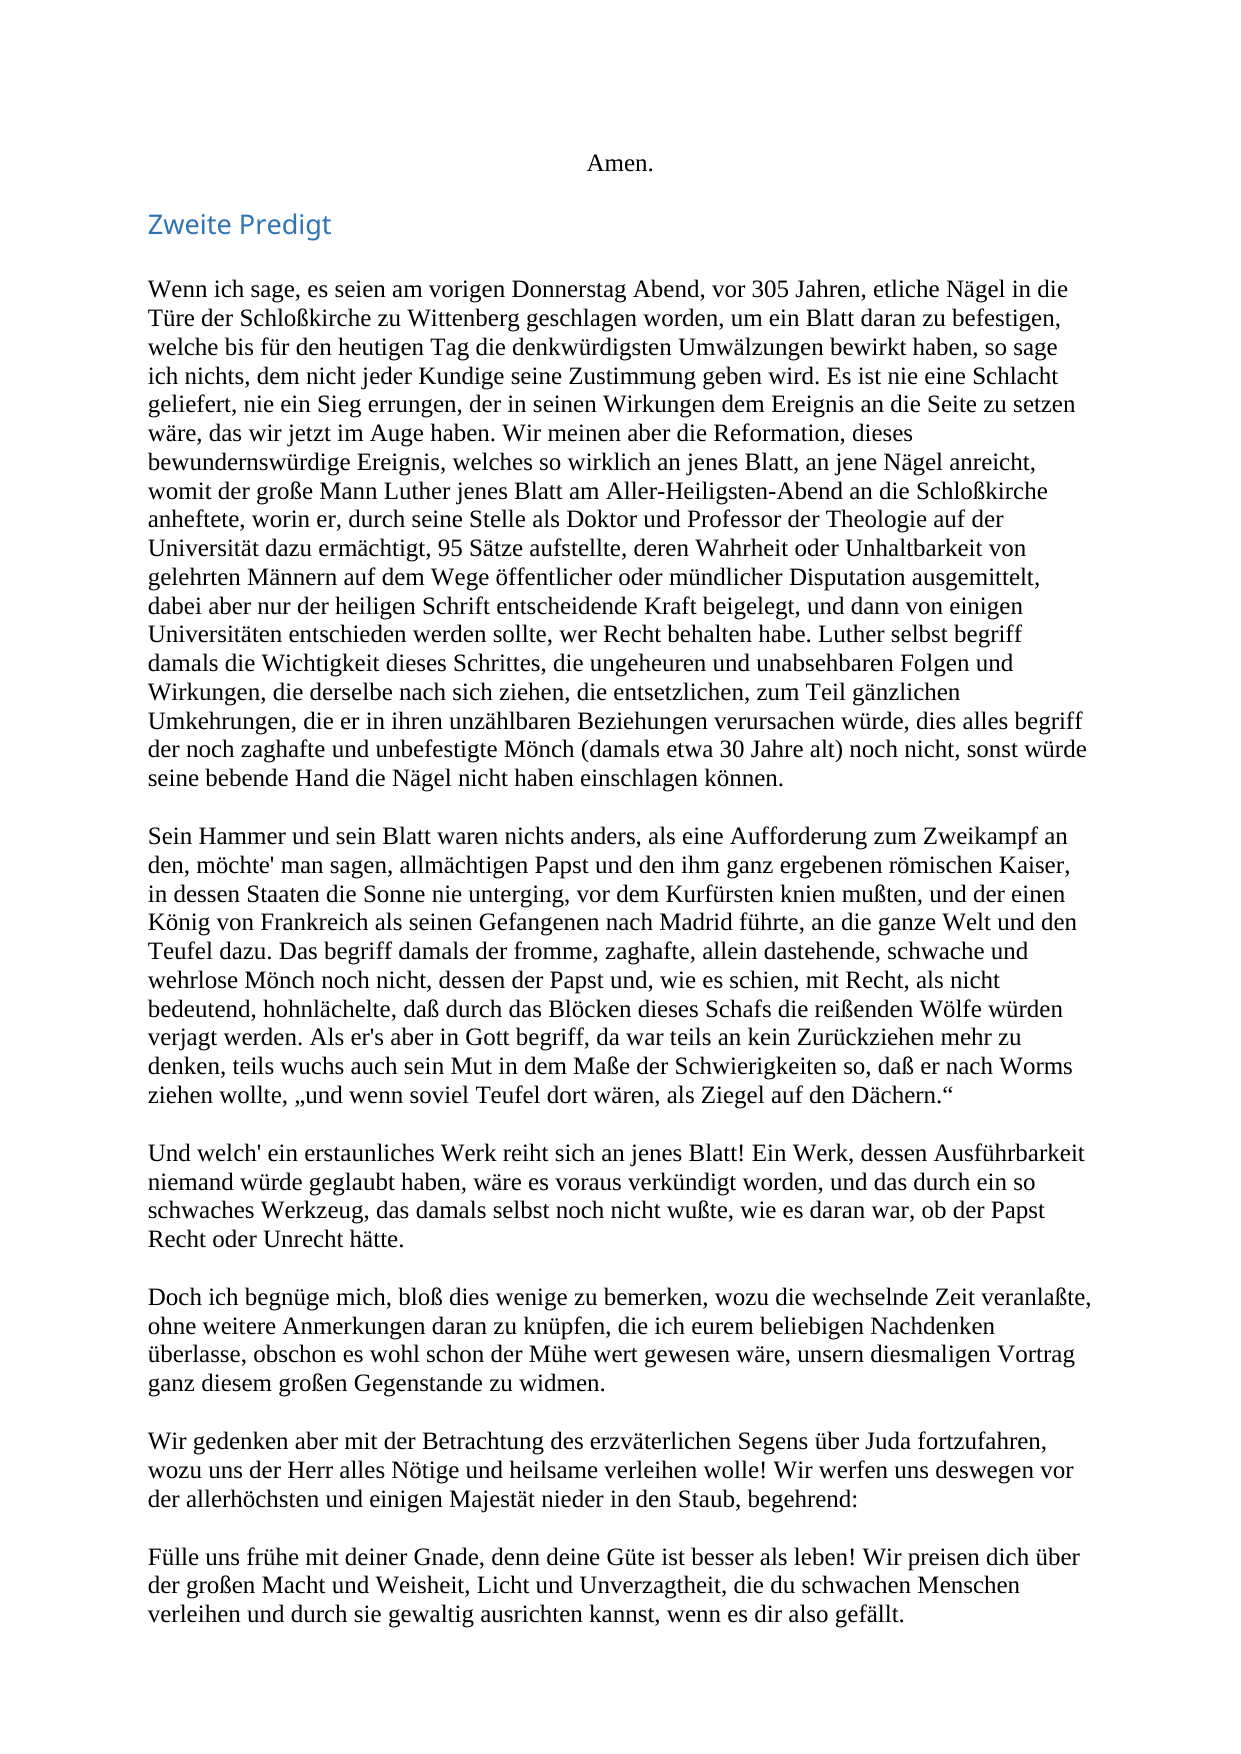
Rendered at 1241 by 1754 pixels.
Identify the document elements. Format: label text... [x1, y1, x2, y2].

text Wenn ich sage, es seien am vorigen Donnerstag Abend, vor 305 Jahren, etliche Nägel in die Türe der Schloßkirche zu Wittenberg geschlagen worden, um ein Blatt daran zu befestigen, welche bis für den heutigen Tag die denkwürdigsten Umwälzungen bewirkt haben, so sage ich nichts, dem nicht jeder Kundige seine Zustimmung geben wird. Es ist nie eine Schlacht geliefert, nie ein Sieg errungen, der in seinen Wirkungen dem Ereignis an die Seite zu setzen wäre, das wir jetzt im Auge haben. Wir meinen aber die Reformation, dieses bewundernswürdige Ereignis, welches so wirklich an jenes Blatt, an jene Nägel anreicht, womit der große Mann Luther jenes Blatt am Aller-Heiligsten-Abend an die Schloßkirche anheftete, worin er, durch seine Stelle als Doktor und Professor der Theologie auf der Universität dazu ermächtigt, 95 Sätze aufstellte, deren Wahrheit oder Unhaltbarkeit von gelehrten Männern auf dem Wege öffentlicher oder mündlicher Disputation ausgemittelt, dabei aber nur der heiligen Schrift entscheidende Kraft beigelegt, und dann von einigen Universitäten entschieden werden sollte, wer Recht behalten habe. Luther selbst begriff damals die Wichtigkeit dieses Schrittes, die ungeheuren und unabsehbaren Folgen und Wirkungen, die derselbe nach sich ziehen, die entsetzlichen, zum Teil gänzlichen Umkehrungen, die er in ihren unzählbaren Beziehungen verursachen würde, dies alles begriff der noch zaghafte und unbefestigte Mönch (damals etwa 30 Jahre alt) noch nicht, sonst würde seine bebende Hand die Nägel nicht haben einschlagen können. [148, 274, 1093, 792]
text Fülle uns frühe mit deiner Gnade, denn deine Güte ist besser als leben! Wir preisen dich über der großen Macht und Weisheit, Licht und Unverzagtheit, die du schwachen Menschen verleihen und durch sie gewaltig ausrichten kannst, wenn es dir also gefällt. [148, 1542, 1093, 1628]
text Sein Hammer und sein Blatt waren nichts anders, als eine Aufforderung zum Zweikampf an den, möchte' man sagen, allmächtigen Papst und den ihm ganz ergebenen römischen Kaiser, in dessen Staaten die Sonne nie unterging, vor dem Kurfürsten knien mußten, und der einen König von Frankreich als seinen Gefangenen nach Madrid führte, an die ganze Welt und den Teufel dazu. Das begriff damals der fromme, zaghafte, allein dastehende, schwache und wehrlose Mönch noch nicht, dessen der Papst und, wie es schien, mit Recht, als nicht bedeutend, hohnlächelte, daß durch das Blöcken dieses Schafs die reißenden Wölfe würden verjagt werden. Als er's aber in Gott begriff, da war teils an kein Zurückziehen mehr zu denken, teils wuchs auch sein Mut in dem Maße der Schwierigkeiten so, daß er nach Worms ziehen wollte, „und wenn soviel Teufel dort wären, als Ziegel auf den Dächern.“ [148, 821, 1093, 1109]
text Amen. [148, 148, 1093, 176]
subtitle Zweite Predigt [148, 206, 1093, 242]
text Und welch' ein erstaunliches Werk reiht sich an jenes Blatt! Ein Werk, dessen Ausführbarkeit niemand würde geglaubt haben, wäre es voraus verkündigt worden, und das durch ein so schwaches Werkzeug, das damals selbst noch nicht wußte, wie es daran war, ob der Papst Recht oder Unrecht hätte. [148, 1138, 1093, 1253]
text Doch ich begnüge mich, bloß dies wenige zu bemerken, wozu die wechselnde Zeit veranlaßte, ohne weitere Anmerkungen daran zu knüpfen, die ich eurem beliebigen Nachdenken überlasse, obschon es wohl schon der Mühe wert gewesen wäre, unsern diesmaligen Vortrag ganz diesem großen Gegenstande zu widmen. [148, 1282, 1093, 1397]
text Wir gedenken aber mit der Betrachtung des erzväterlichen Segens über Juda fortzufahren, wozu uns der Herr alles Nötige und heilsame verleihen wolle! Wir werfen uns deswegen vor der allerhöchsten und einigen Majestät nieder in den Staub, begehrend: [148, 1426, 1093, 1512]
